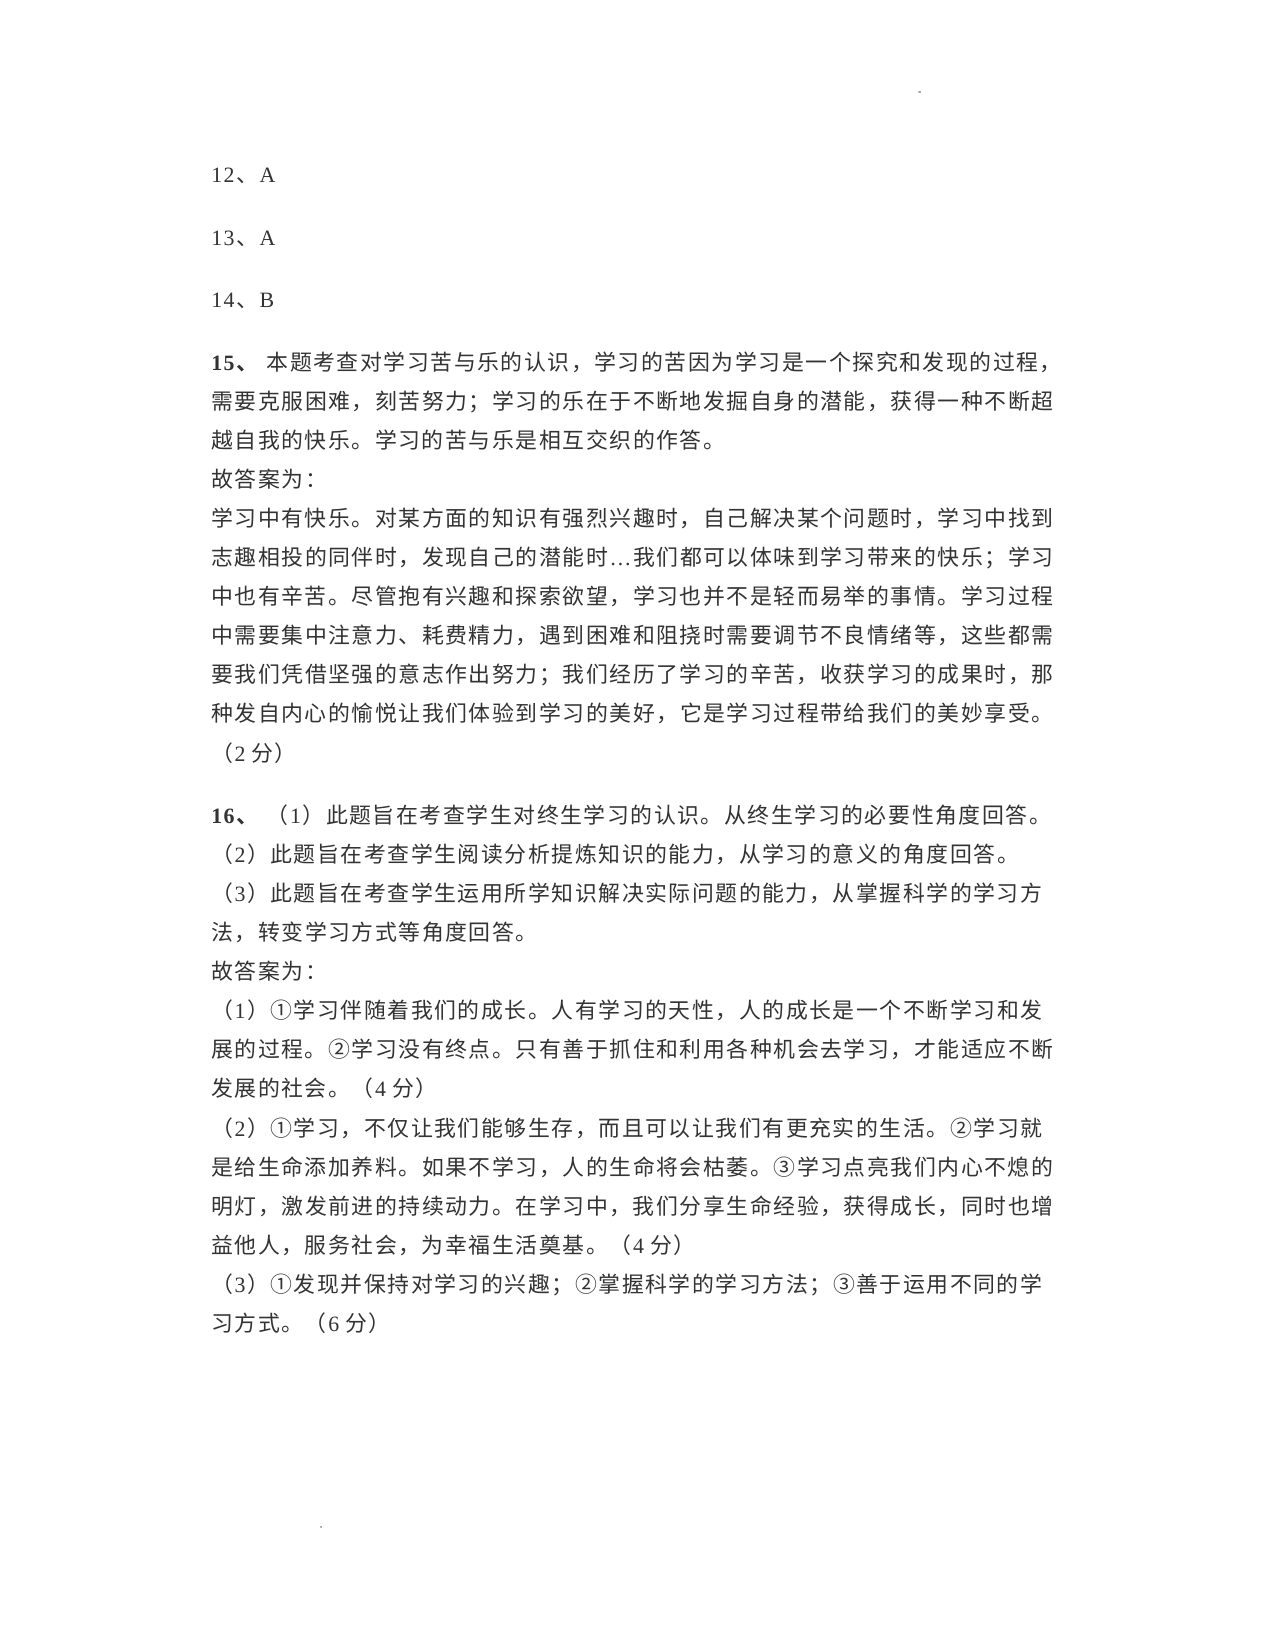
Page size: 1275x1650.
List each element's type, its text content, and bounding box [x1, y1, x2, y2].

text 12、A [211, 150, 1064, 189]
text 15、 本题考查对学习苦与乐的认识，学习的苦因为学习是一个探究和发现的过程，需要克服困难，刻苦努力；学习的乐在于不断地发掘自身的潜能，获得一种不断超越自我的快乐。学习的苦与乐是相互交织的作答。 故答案为： 学习中有快乐。对某方面的知识有强烈兴趣时，自己解决某个问题时，学习中找到志趣相投的同伴时，发现自己的潜能时…我们都可以体味到学习带来的快乐；学习中也有辛苦。尽管抱有兴趣和探索欲望，学习也并不是轻而易举的事情。学习过程中需要集中注意力、耗费精力，遇到困难和阻挠时需要调节不良情绪等，这些都需要我们凭借坚强的意志作出努力；我们经历了学习的辛苦，收获学习的成果时，那种发自内心的愉悦让我们体验到学习的美好，它是学习过程带给我们的美妙享受。（2分） [211, 337, 1064, 767]
text 13、A [211, 212, 1064, 252]
text 14、B [211, 275, 1064, 314]
text 16、 （1）此题旨在考查学生对终生学习的认识。从终生学习的必要性角度回答。 （2）此题旨在考查学生阅读分析提炼知识的能力，从学习的意义的角度回答。 （3）此题旨在考查学生运用所学知识解决实际问题的能力，从掌握科学的学习方法，转变学习方式等角度回答。 故答案为： （1）①学习伴随着我们的成长。人有学习的天性，人的成长是一个不断学习和发展的过程。②学习没有终点。只有善于抓住和利用各种机会去学习，才能适应不断发展的社会。（4分） （2）①学习，不仅让我们能够生存，而且可以让我们有更充实的生活。②学习就是给生命添加养料。如果不学习，人的生命将会枯萎。③学习点亮我们内心不熄的明灯，激发前进的持续动力。在学习中，我们分享生命经验，获得成长，同时也增益他人，服务社会，为幸福生活奠基。（4分） （3）①发现并保持对学习的兴趣；②掌握科学的学习方法；③善于运用不同的学习方式。（6分） [211, 791, 1064, 1337]
